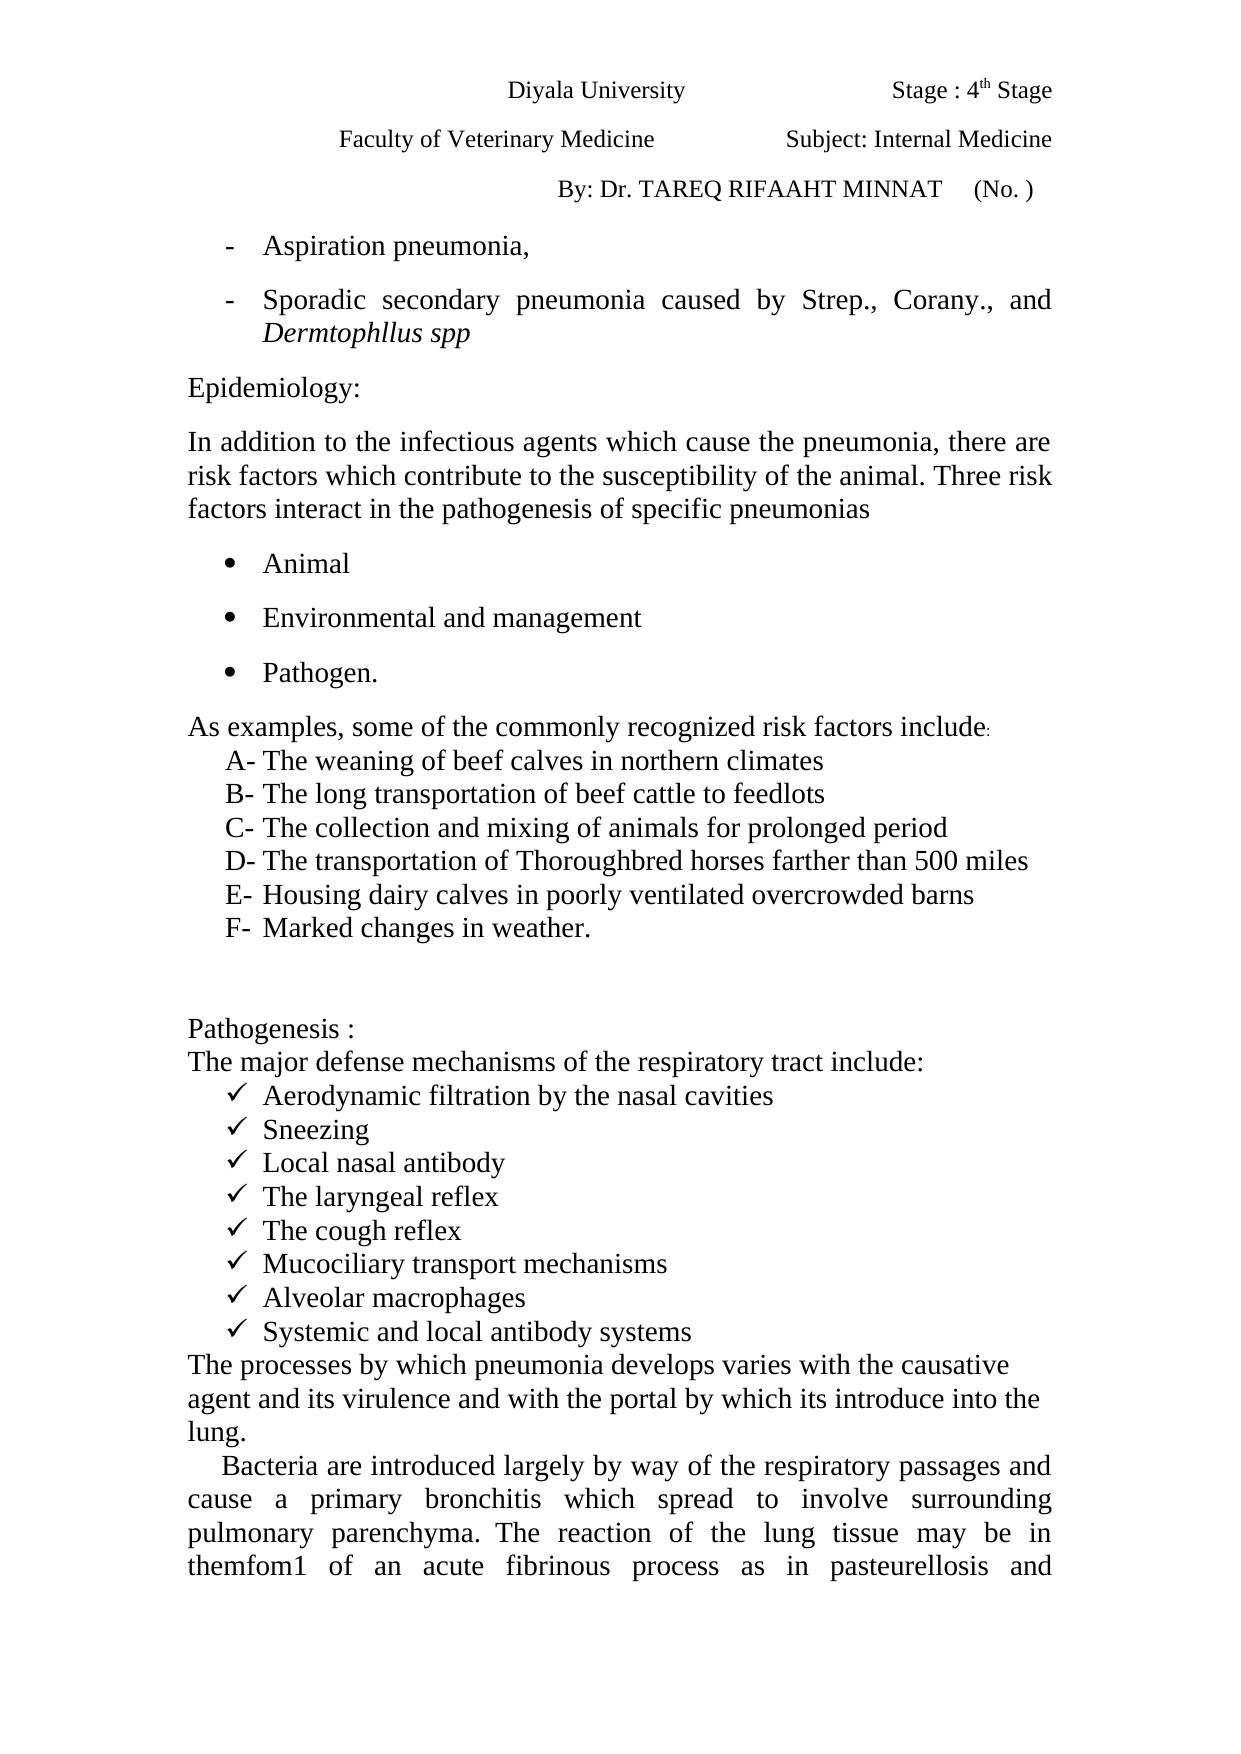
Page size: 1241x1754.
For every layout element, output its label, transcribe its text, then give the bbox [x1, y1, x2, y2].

list The weaning of beef calves in northern climates [225, 743, 1053, 776]
text The processes by which pneumonia develops varies with the causative agent and its virulence and with the portal by which its introduce into the lung. [187, 1347, 1053, 1448]
list Aerodynamic filtration by the nasal cavities [225, 1078, 1053, 1112]
list Housing dairy calves in poorly ventilated overcrowded barns [225, 877, 1053, 910]
list Environmental and management [225, 600, 1053, 634]
text Pathogenesis : [187, 1011, 1053, 1044]
list The cough reflex [225, 1213, 1053, 1246]
list The transportation of Thoroughbred horses farther than 500 miles [225, 843, 1053, 877]
list Aspiration pneumonia, [225, 228, 1053, 261]
list Animal [225, 546, 1053, 579]
list The laryngeal reflex [225, 1179, 1053, 1213]
list Pathogen. [225, 655, 1053, 688]
list Local nasal antibody [225, 1145, 1053, 1179]
text The major defense mechanisms of the respiratory tract include: [187, 1044, 1053, 1078]
list Sneezing [225, 1112, 1053, 1145]
list The long transportation of beef cattle to feedlots [225, 776, 1053, 810]
list Alveolar macrophages [225, 1280, 1053, 1314]
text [187, 1448, 1053, 1582]
list The collection and mixing of animals for prolonged period [225, 810, 1053, 843]
list Sporadic secondary pneumonia caused by Strep., Corany., and Dermtophllus spp [225, 282, 1053, 349]
list Systemic and local antibody systems [225, 1314, 1053, 1347]
list Marked changes in weather. [225, 910, 1053, 944]
text As examples, some of the commonly recognized risk factors include: [187, 709, 1053, 743]
list Mucociliary transport mechanisms [225, 1246, 1053, 1280]
text Epidemiology: [187, 370, 1053, 403]
text In addition to the infectious agents which cause the pneumonia, there are risk factors which contribute to the susceptibility of the animal. Three risk factors interact in the pathogenesis of specific pneumonias [187, 424, 1053, 525]
